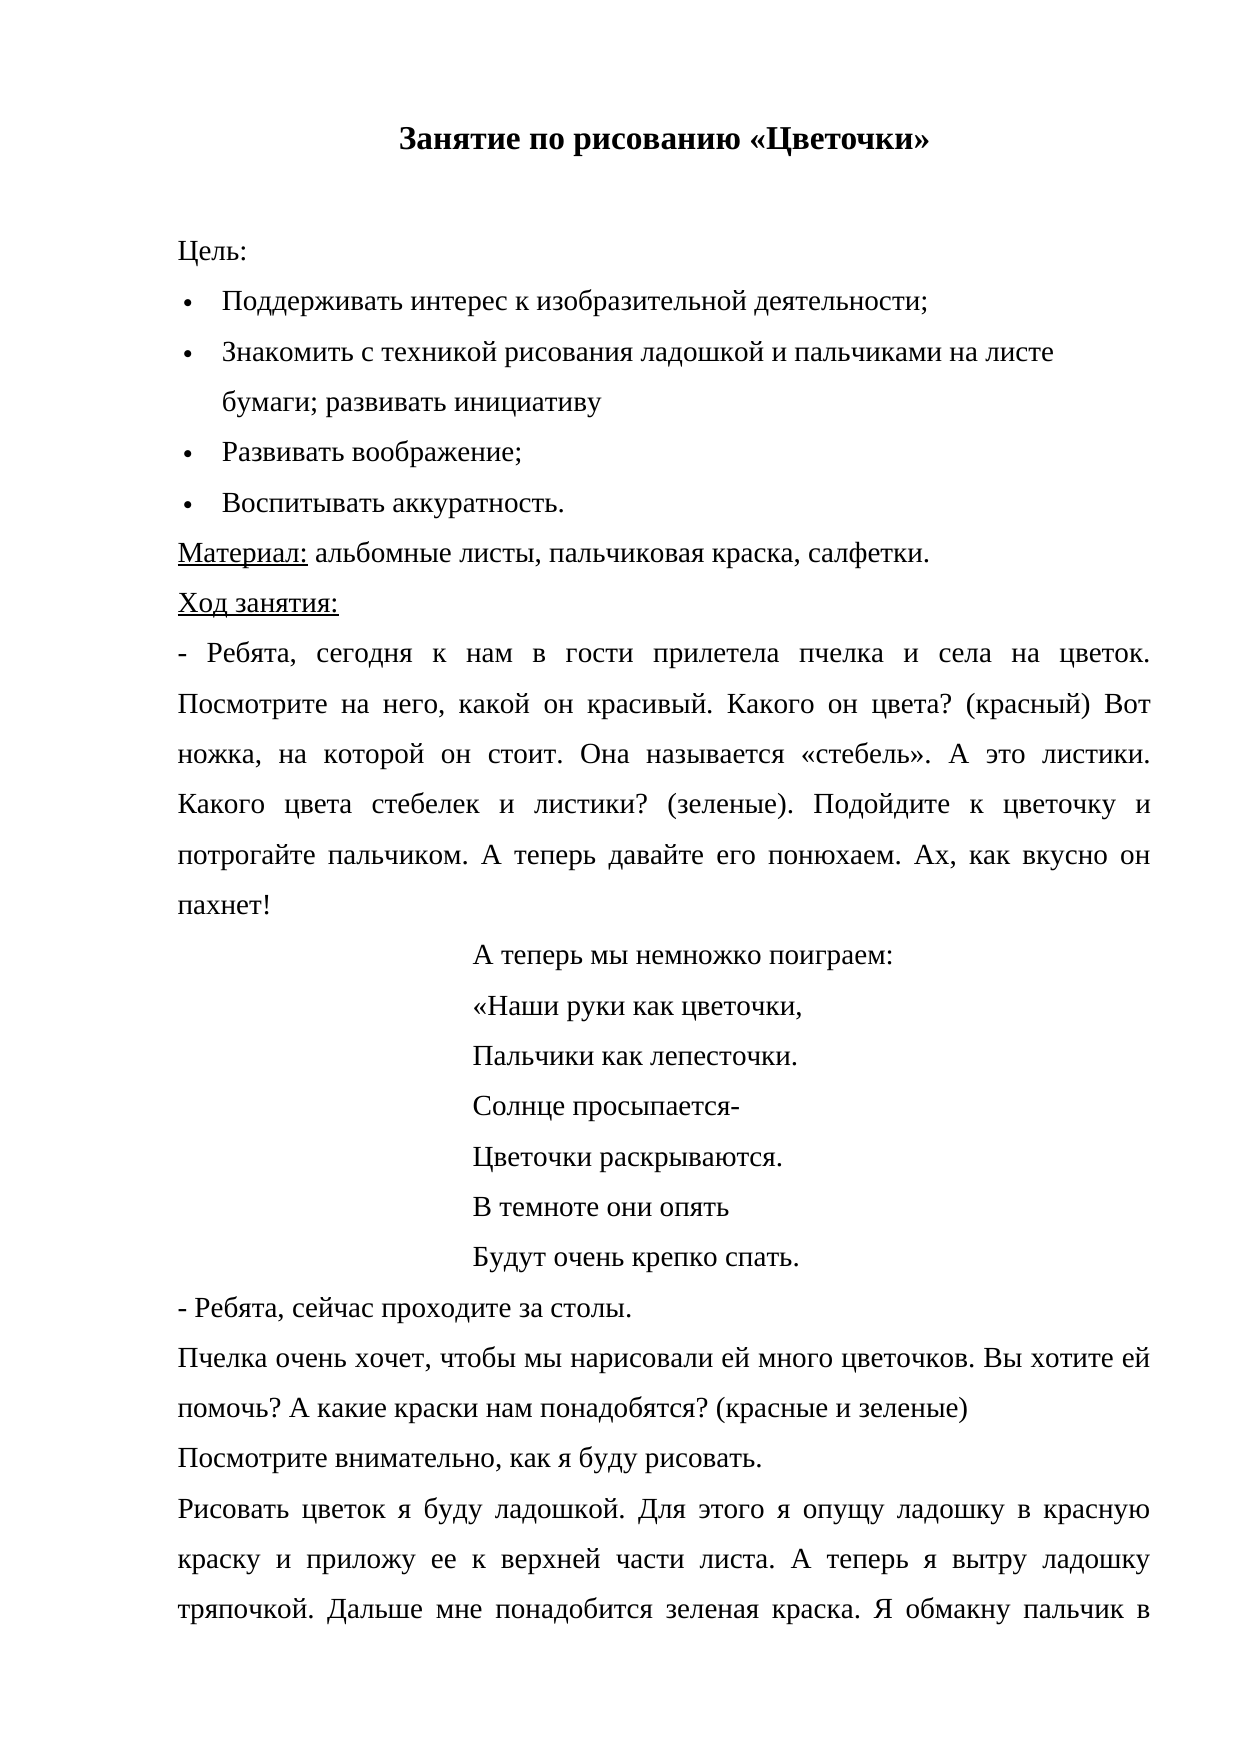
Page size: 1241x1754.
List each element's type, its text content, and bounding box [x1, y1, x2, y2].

text Будут очень крепко спать. [472, 1239, 1152, 1273]
list Поддерживать интерес к изобразительной деятельности; [184, 283, 1152, 317]
text А теперь мы немножко поиграем: [472, 937, 1152, 971]
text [177, 1491, 1152, 1625]
text Солнце просыпается- [472, 1088, 1152, 1122]
text Цветочки раскрываются. [472, 1139, 1152, 1172]
text Занятие по рисованию «Цветочки» [177, 118, 1152, 156]
list Знакомить с техникой рисования ладошкой и пальчиками на листе бумаги; развивать инициативу [184, 334, 1152, 418]
list Развивать воображение; [184, 434, 1152, 468]
text Посмотрите внимательно, как я буду рисовать. [177, 1441, 1152, 1474]
text В темноте они опять [472, 1189, 1152, 1223]
text - Ребята, сегодня к нам в гости прилетела пчелка и села на цветок. Посмотрите на него, какой он красивый. Какого он цвета? (красный) Вот ножка, на которой он стоит. Она называется «стебель». А это листики. Какого цвета стебелек и листики? (зеленые). Подойдите к цветочку и потрогайте пальчиком. А теперь давайте его понюхаем. Ах, как вкусно он пахнет! [177, 636, 1152, 921]
text Цель: [177, 233, 1152, 267]
text Пальчики как лепесточки. [472, 1038, 1152, 1072]
text «Наши руки как цветочки, [472, 988, 1152, 1021]
text Материал: альбомные листы, пальчиковая краска, салфетки. [177, 535, 1152, 568]
text - Ребята, сейчас проходите за столы. [177, 1290, 1152, 1323]
list Воспитывать аккуратность. [184, 485, 1152, 518]
text Ход занятия: [177, 585, 1152, 619]
text Пчелка очень хочет, чтобы мы нарисовали ей много цветочков. Вы хотите ей помочь? А какие краски нам понадобятся? (красные и зеленые) [177, 1340, 1152, 1424]
